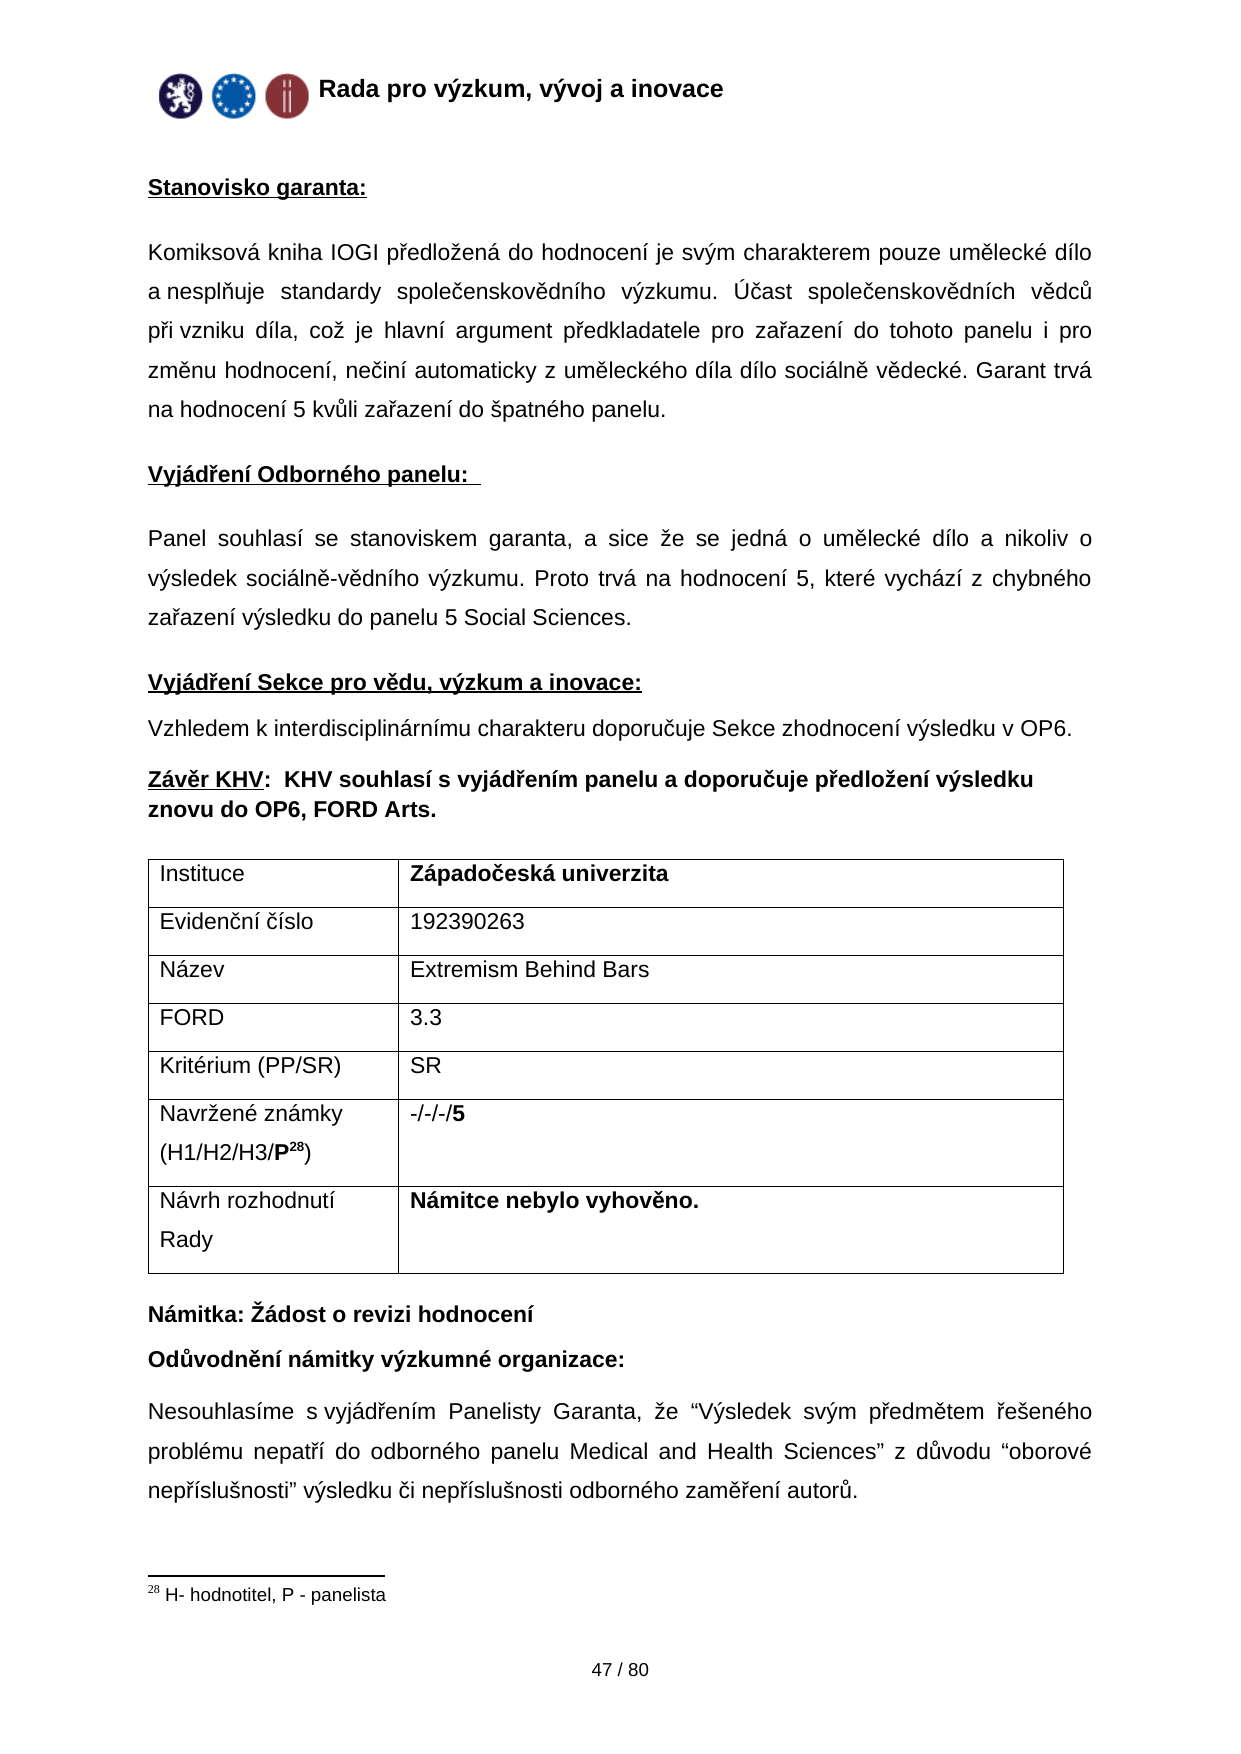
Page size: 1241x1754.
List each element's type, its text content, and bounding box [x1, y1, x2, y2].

table_header Západočeská univerzita [399, 860, 1063, 907]
text Závěr KHV: KHV souhlasí s vyjádřením panelu a doporučuje předložení výsledku znovu do OP6, FORD Arts. [148, 766, 1093, 822]
text Vzhledem k interdisciplinárnímu charakteru doporučuje Sekce zhodnocení výsledku v OP6. [148, 714, 1093, 741]
text Komiksová kniha IOGI předložená do hodnocení je svým charakterem pouze umělecké dílo a nesplňuje standardy společenskovědního výzkumu. Účast společenskovědních vědců při vzniku díla, což je hlavní argument předkladatele pro zařazení do tohoto panelu i pro změnu hodnocení, nečiní automaticky z uměleckého díla dílo sociálně vědecké. Garant trvá na hodnocení 5 kvůli zařazení do špatného panelu. [148, 238, 1093, 423]
text Nesouhlasíme s vyjádřením Panelisty Garanta, že “Výsledek svým předmětem řešeného problému nepatří do odborného panelu Medical and Health Sciences” z důvodu “oborové nepříslušnosti” výsledku či nepříslušnosti odborného zaměření autorů. [148, 1398, 1093, 1504]
table_cell 3.3 [399, 1004, 1063, 1051]
table_cell SR [399, 1052, 1063, 1098]
picture [158, 73, 309, 120]
table_cell -/-/-/5 [399, 1100, 1063, 1186]
table_cell Evidenční číslo [149, 908, 398, 955]
table_cell Návrh rozhodnutí Rady [149, 1187, 398, 1273]
table_cell Námitce nebylo vyhověno. [399, 1187, 1063, 1273]
text Námitka: Žádost o revizi hodnocení [148, 1301, 1093, 1327]
table_cell Navržené známky (H1/H2/H3/P) [149, 1100, 398, 1186]
table_cell 192390263 [399, 908, 1063, 955]
table_cell Extremism Behind Bars [399, 956, 1063, 1003]
text Vyjádření Sekce pro vědu, výzkum a inovace: [148, 669, 1093, 695]
text Odůvodnění námitky výzkumné organizace: [148, 1346, 1093, 1373]
table_cell FORD [149, 1004, 398, 1051]
text Vyjádření Odborného panelu: [148, 461, 1093, 487]
table_cell Kritérium (PP/SR) [149, 1052, 398, 1098]
table_cell Název [149, 956, 398, 1003]
text Panel souhlasí se stanoviskem garanta, a sice že se jedná o umělecké dílo a nikoliv o výsledek sociálně-vědního výzkumu. Proto trvá na hodnocení 5, které vychází z chybného zařazení výsledku do panelu 5 Social Sciences. [148, 525, 1093, 631]
table_header Instituce [149, 860, 398, 907]
text Stanovisko garanta: [148, 174, 1093, 200]
